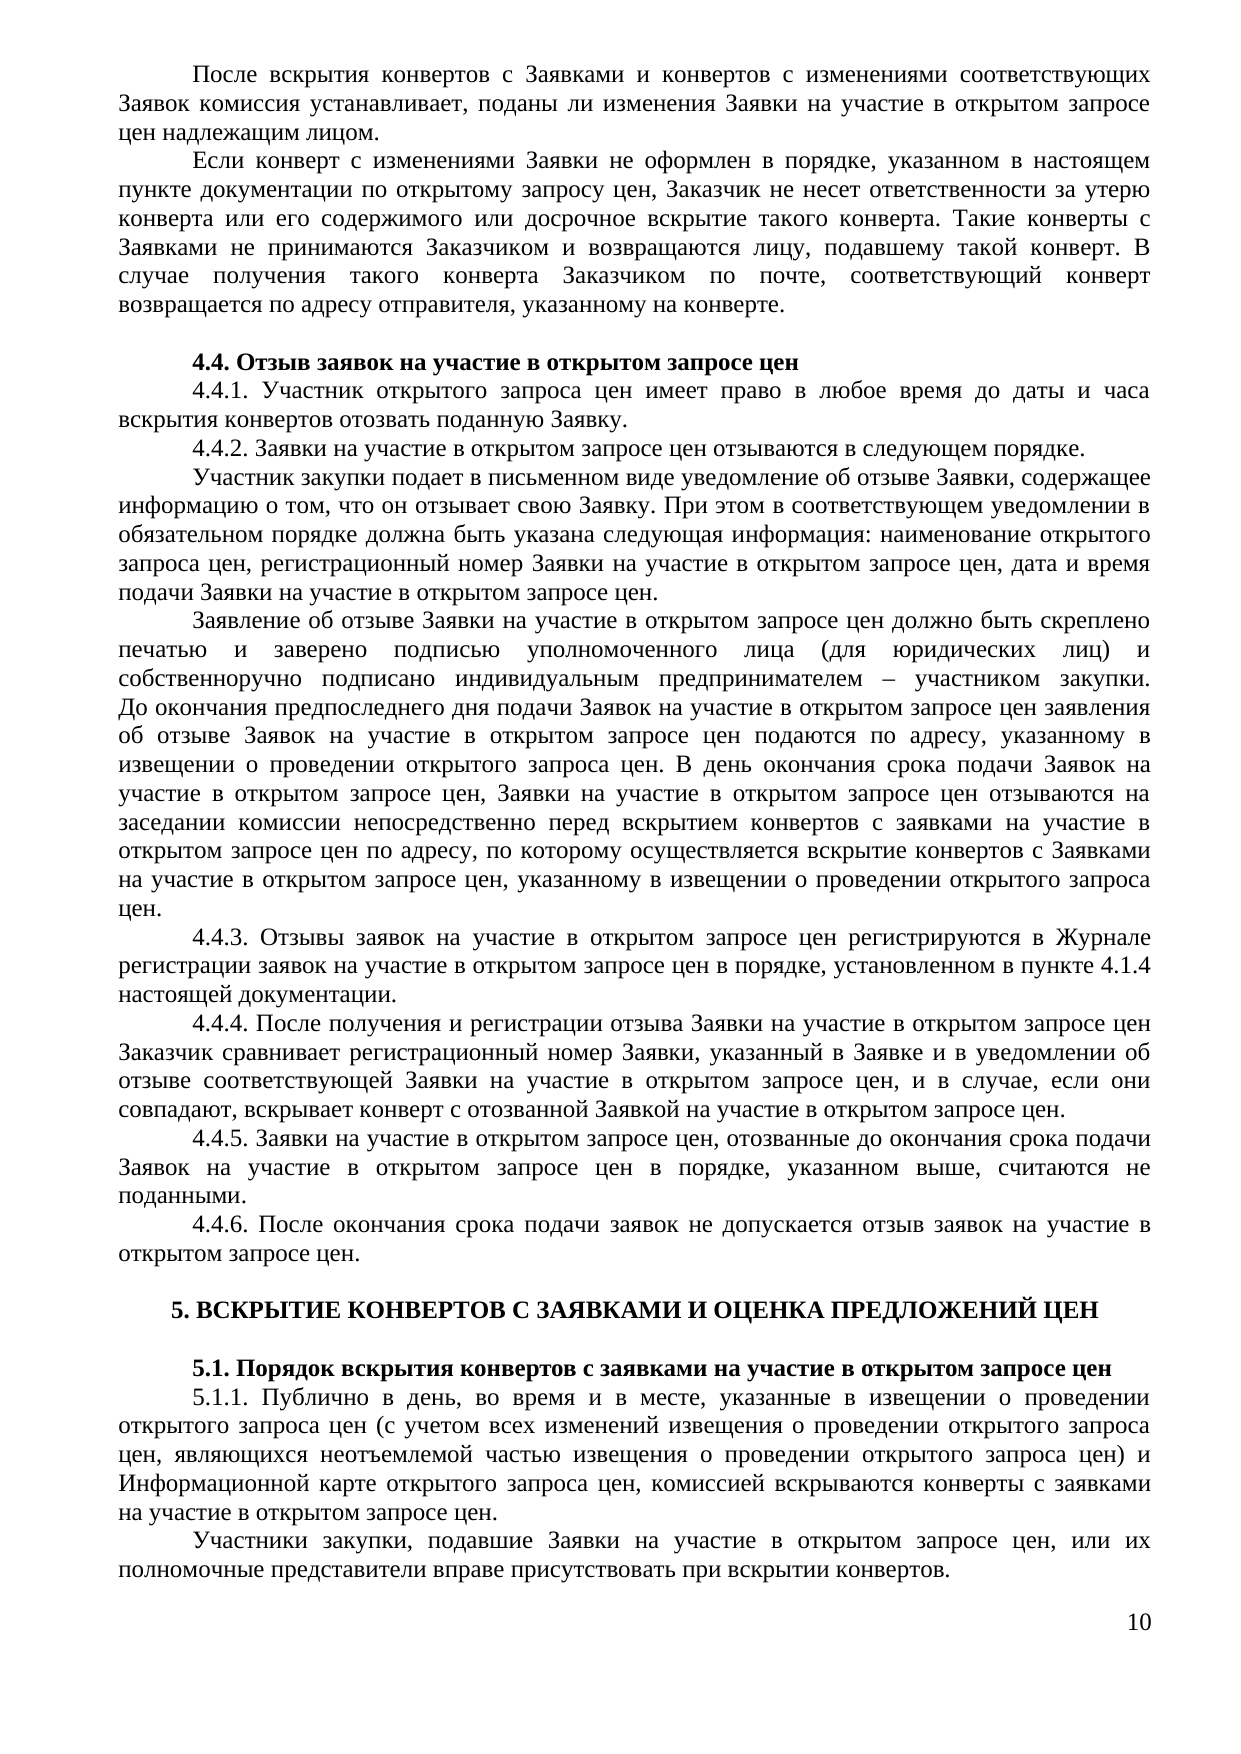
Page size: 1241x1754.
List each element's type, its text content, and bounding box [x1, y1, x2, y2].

text После вскрытия конвертов с Заявками и конвертов с изменениями соответствующих Заявок комиссия устанавливает, поданы ли изменения Заявки на участие в открытом запросе цен надлежащим лицом. [118, 59, 1152, 145]
text 4.4.6. После окончания срока подачи заявок не допускается отзыв заявок на участие в открытом запросе цен. [118, 1209, 1152, 1267]
text 5. ВСКРЫТИЕ КОНВЕРТОВ С ЗАЯВКАМИ И ОЦЕНКА ПРЕДЛОЖЕНИЙ ЦЕН [118, 1295, 1152, 1324]
text 4.4.1. Участник открытого запроса цен имеет право в любое время до даты и часа вскрытия конвертов отозвать поданную Заявку. [118, 375, 1152, 433]
subtitle 5.1. Порядок вскрытия конвертов с заявками на участие в открытом запросе цен [118, 1353, 1152, 1382]
text Участник закупки подает в письменном виде уведомление об отзыве Заявки, содержащее информацию о том, что он отзывает свою Заявку. При этом в соответствующем уведомлении в обязательном порядке должна быть указана следующая информация: наименование открытого запроса цен, регистрационный номер Заявки на участие в открытом запросе цен, дата и время подачи Заявки на участие в открытом запросе цен. [118, 462, 1152, 605]
text Если конверт с изменениями Заявки не оформлен в порядке, указанном в настоящем пункте документации по открытому запросу цен, Заказчик не несет ответственности за утерю конверта или его содержимого или досрочное вскрытие такого конверта. Такие конверты с Заявками не принимаются Заказчиком и возвращаются лицу, подавшему такой конверт. В случае получения такого конверта Заказчиком по почте, соответствующий конверт возвращается по адресу отправителя, указанному на конверте. [118, 145, 1152, 318]
text 4.4.4. После получения и регистрации отзыва Заявки на участие в открытом запросе цен Заказчик сравнивает регистрационный номер Заявки, указанный в Заявке и в уведомлении об отзыве соответствующей Заявки на участие в открытом запросе цен, и в случае, если они совпадают, вскрывает конверт с отозванной Заявкой на участие в открытом запросе цен. [118, 1008, 1152, 1123]
text 5.1.1. Публично в день, во время и в месте, указанные в извещении о проведении открытого запроса цен (с учетом всех изменений извещения о проведении открытого запроса цен, являющихся неотъемлемой частью извещения о проведении открытого запроса цен) и Информационной карте открытого запроса цен, комиссией вскрываются конверты с заявками на участие в открытом запросе цен. [118, 1382, 1152, 1525]
text 4.4.5. Заявки на участие в открытом запросе цен, отозванные до окончания срока подачи Заявок на участие в открытом запросе цен в порядке, указанном выше, считаются не поданными. [118, 1123, 1152, 1209]
text Заявление об отзыве Заявки на участие в открытом запросе цен должно быть скреплено печатью и заверено подписью уполномоченного лица (для юридических лиц) и собственноручно подписано индивидуальным предпринимателем – участником закупки. До окончания предпоследнего дня подачи Заявок на участие в открытом запросе цен заявления об отзыве Заявок на участие в открытом запросе цен подаются по адресу, указанному в извещении о проведении открытого запроса цен. В день окончания срока подачи Заявок на участие в открытом запросе цен, Заявки на участие в открытом запросе цен отзываются на заседании комиссии непосредственно перед вскрытием конвертов с заявками на участие в открытом запросе цен по адресу, по которому осуществляется вскрытие конвертов с Заявками на участие в открытом запросе цен, указанному в извещении о проведении открытого запроса цен. [118, 605, 1152, 922]
text Участники закупки, подавшие Заявки на участие в открытом запросе цен, или их полномочные представители вправе присутствовать при вскрытии конвертов. [118, 1525, 1152, 1583]
text 4.4. Отзыв заявок на участие в открытом запросе цен [118, 347, 1152, 375]
text 4.4.3. Отзывы заявок на участие в открытом запросе цен регистрируются в Журнале регистрации заявок на участие в открытом запросе цен в порядке, установленном в пункте 4.1.4 настоящей документации. [118, 922, 1152, 1008]
text 4.4.2. Заявки на участие в открытом запросе цен отзываются в следующем порядке. [118, 433, 1152, 462]
